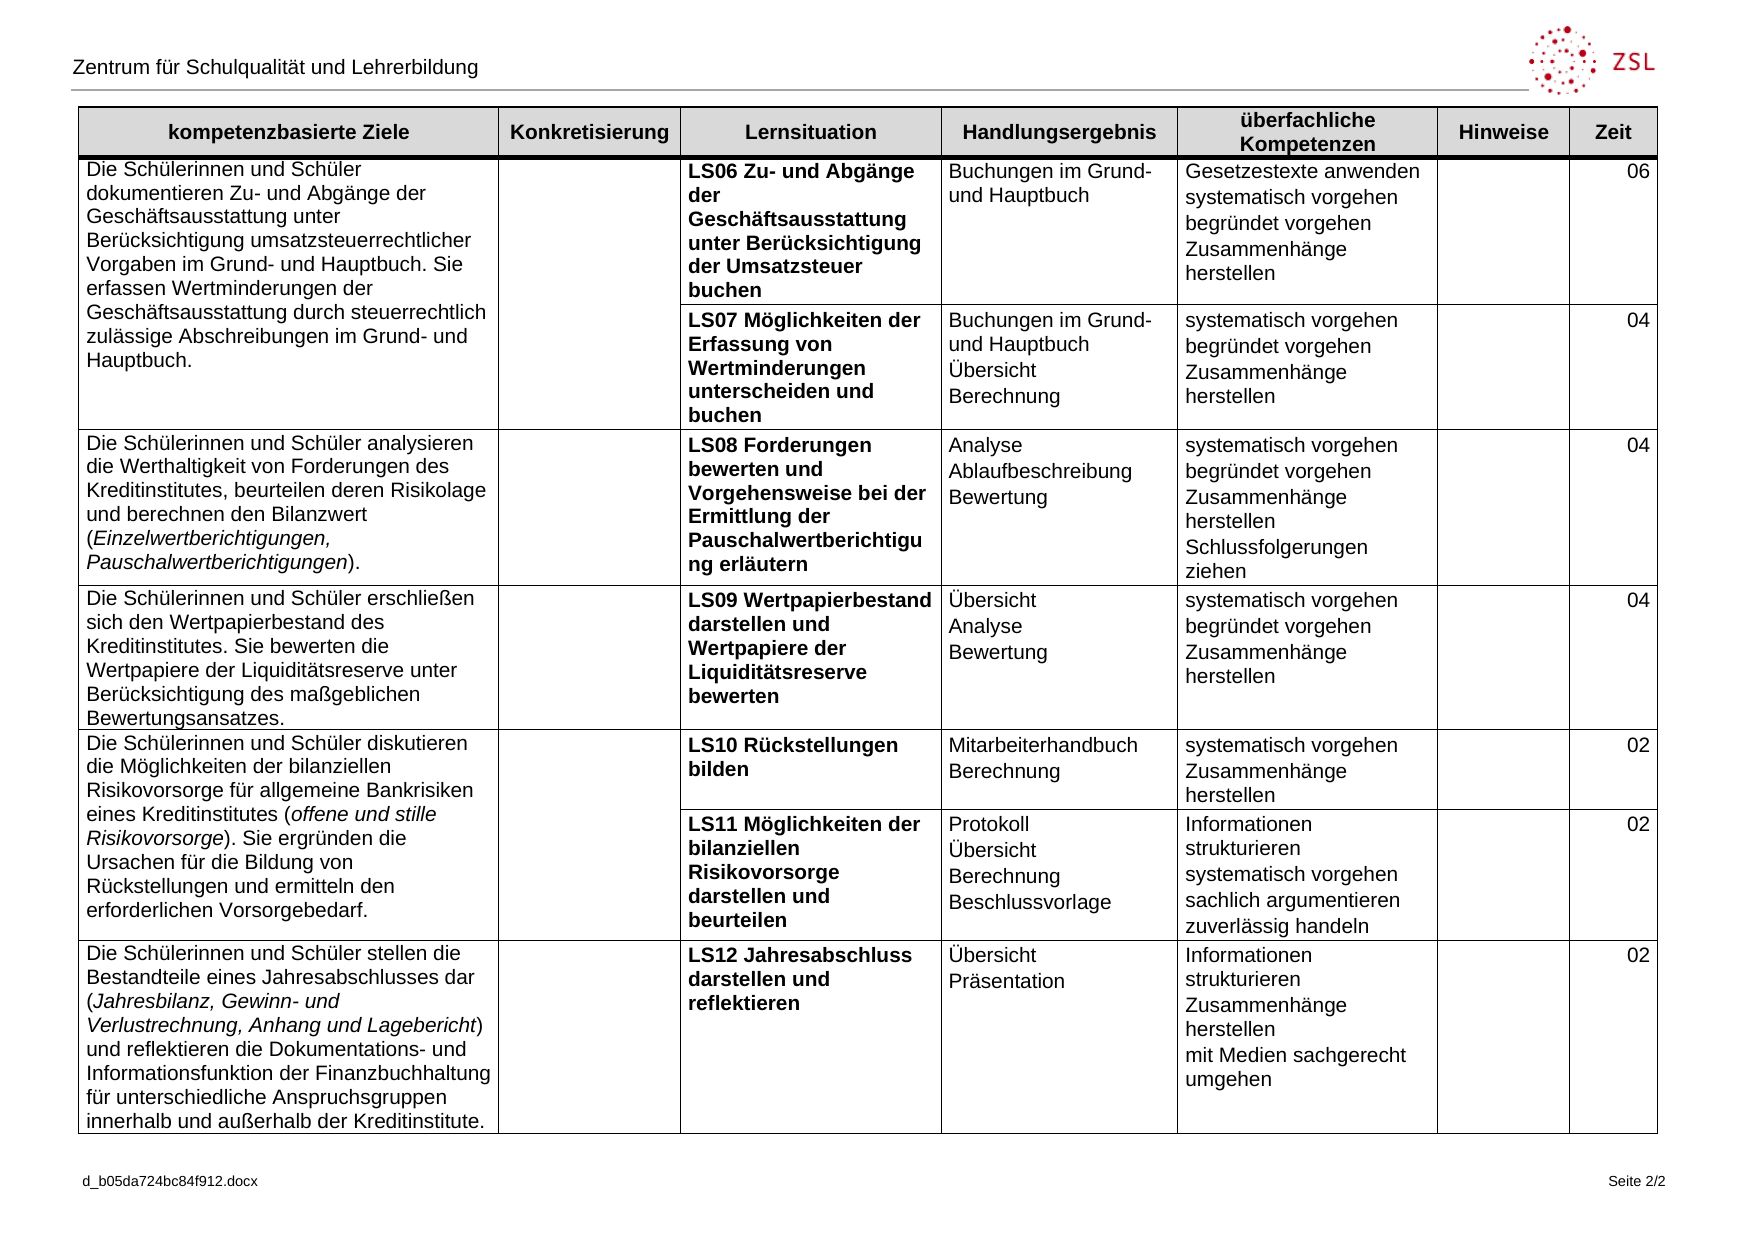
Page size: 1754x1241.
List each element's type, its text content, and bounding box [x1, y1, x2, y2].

table_cell [499, 430, 680, 584]
table_header kompetenzbasierte Ziele [79, 108, 498, 155]
table_cell Informationen strukturieren systematisch vorgehen sachlich argumentieren zuverlässig handeln [1178, 810, 1437, 940]
table_cell systematisch vorgehen Zusammenhänge herstellen [1178, 730, 1437, 808]
table_cell Die Schülerinnen und Schüler erschließen sich den Wertpapierbestand des Kreditinstitutes. Sie bewerten die Wertpapiere der Liquiditätsreserve unter Berücksichtigung des maßgeblichen Bewertungsansatzes. [79, 586, 498, 729]
table_cell 04 [1570, 586, 1657, 729]
table_cell Übersicht Analyse Bewertung [942, 586, 1177, 729]
table_cell 06 [1570, 160, 1657, 304]
table_cell 02 [1570, 810, 1657, 940]
table_cell [499, 160, 680, 429]
table_cell 04 [1570, 430, 1657, 584]
table_cell LS09 Wertpapierbestand darstellen und Wertpapiere der Liquiditätsreserve bewerten [681, 586, 941, 729]
table_cell [499, 586, 680, 729]
table_header Handlungsergebnis [942, 108, 1177, 155]
table_cell [1438, 430, 1569, 584]
table_cell [1438, 810, 1569, 940]
picture [1527, 25, 1657, 97]
table_cell Buchungen im Grund- und Hauptbuch [942, 160, 1177, 304]
table_cell Übersicht Präsentation [942, 941, 1177, 1132]
table_cell LS07 Möglichkeiten der Erfassung von Wertminderungen unterscheiden und buchen [681, 305, 941, 429]
table_cell [1438, 941, 1569, 1132]
table_cell 02 [1570, 730, 1657, 808]
table_cell [1438, 160, 1569, 304]
table_cell Informationen strukturieren Zusammenhänge herstellen mit Medien sachgerecht umgehen [1178, 941, 1437, 1132]
table_header Zeit [1570, 108, 1657, 155]
table_cell Mitarbeiterhandbuch Berechnung [942, 730, 1177, 808]
table_cell [499, 730, 680, 940]
table_cell systematisch vorgehen begründet vorgehen Zusammenhänge herstellen [1178, 586, 1437, 729]
table_header überfachliche Kompetenzen [1178, 108, 1437, 155]
table_cell systematisch vorgehen begründet vorgehen Zusammenhänge herstellen [1178, 305, 1437, 429]
table_header Hinweise [1438, 108, 1569, 155]
table_header Konkretisierung [499, 108, 680, 155]
table_cell Die Schülerinnen und Schüler dokumentieren Zu- und Abgänge der Geschäftsausstattung unter Berücksichtigung umsatzsteuerrechtlicher Vorgaben im Grund- und Hauptbuch. Sie erfassen Wertminderungen der Geschäftsausstattung durch steuerrechtlich zulässige Abschreibungen im Grund- und Hauptbuch. [79, 160, 498, 429]
table_cell [1438, 586, 1569, 729]
table_cell LS11 Möglichkeiten der bilanziellen Risikovorsorge darstellen und beurteilen [681, 810, 941, 940]
table_cell Protokoll Übersicht Berechnung Beschlussvorlage [942, 810, 1177, 940]
table_cell Die Schülerinnen und Schüler diskutieren die Möglichkeiten der bilanziellen Risikovorsorge für allgemeine Bankrisiken eines Kreditinstitutes (offene und stille Risikovorsorge). Sie ergründen die Ursachen für die Bildung von Rückstellungen und ermitteln den erforderlichen Vorsorgebedarf. [79, 730, 498, 940]
table_header Lernsituation [681, 108, 941, 155]
table_cell Die Schülerinnen und Schüler analysieren die Werthaltigkeit von Forderungen des Kreditinstitutes, beurteilen deren Risikolage und berechnen den Bilanzwert (Einzelwertberichtigungen, Pauschalwertberichtigungen). [79, 430, 498, 584]
table_cell Buchungen im Grund- und Hauptbuch Übersicht Berechnung [942, 305, 1177, 429]
table_cell 04 [1570, 305, 1657, 429]
table_cell Analyse Ablaufbeschreibung Bewertung [942, 430, 1177, 584]
table_cell systematisch vorgehen begründet vorgehen Zusammenhänge herstellen Schlussfolgerungen ziehen [1178, 430, 1437, 584]
table_cell [499, 941, 680, 1132]
table_cell Die Schülerinnen und Schüler stellen die Bestandteile eines Jahresabschlusses dar (Jahresbilanz, Gewinn- und Verlustrechnung, Anhang und Lagebericht) und reflektieren die Dokumentations- und Informationsfunktion der Finanzbuchhaltung für unterschiedliche Anspruchsgruppen innerhalb und außerhalb der Kreditinstitute. [79, 941, 498, 1132]
table_cell [1438, 730, 1569, 808]
table_cell [1438, 305, 1569, 429]
table_cell Gesetzestexte anwenden systematisch vorgehen begründet vorgehen Zusammenhänge herstellen [1178, 160, 1437, 304]
table_cell LS06 Zu- und Abgänge der Geschäftsausstattung unter Berücksichtigung der Umsatzsteuer buchen [681, 160, 941, 304]
table_cell LS12 Jahresabschluss darstellen und reflektieren [681, 941, 941, 1132]
table_cell LS10 Rückstellungen bilden [681, 730, 941, 808]
table_cell LS08 Forderungen bewerten und Vorgehensweise bei der Ermittlung der Pauschalwertberichtigung erläutern [681, 430, 941, 584]
table_cell 02 [1570, 941, 1657, 1132]
